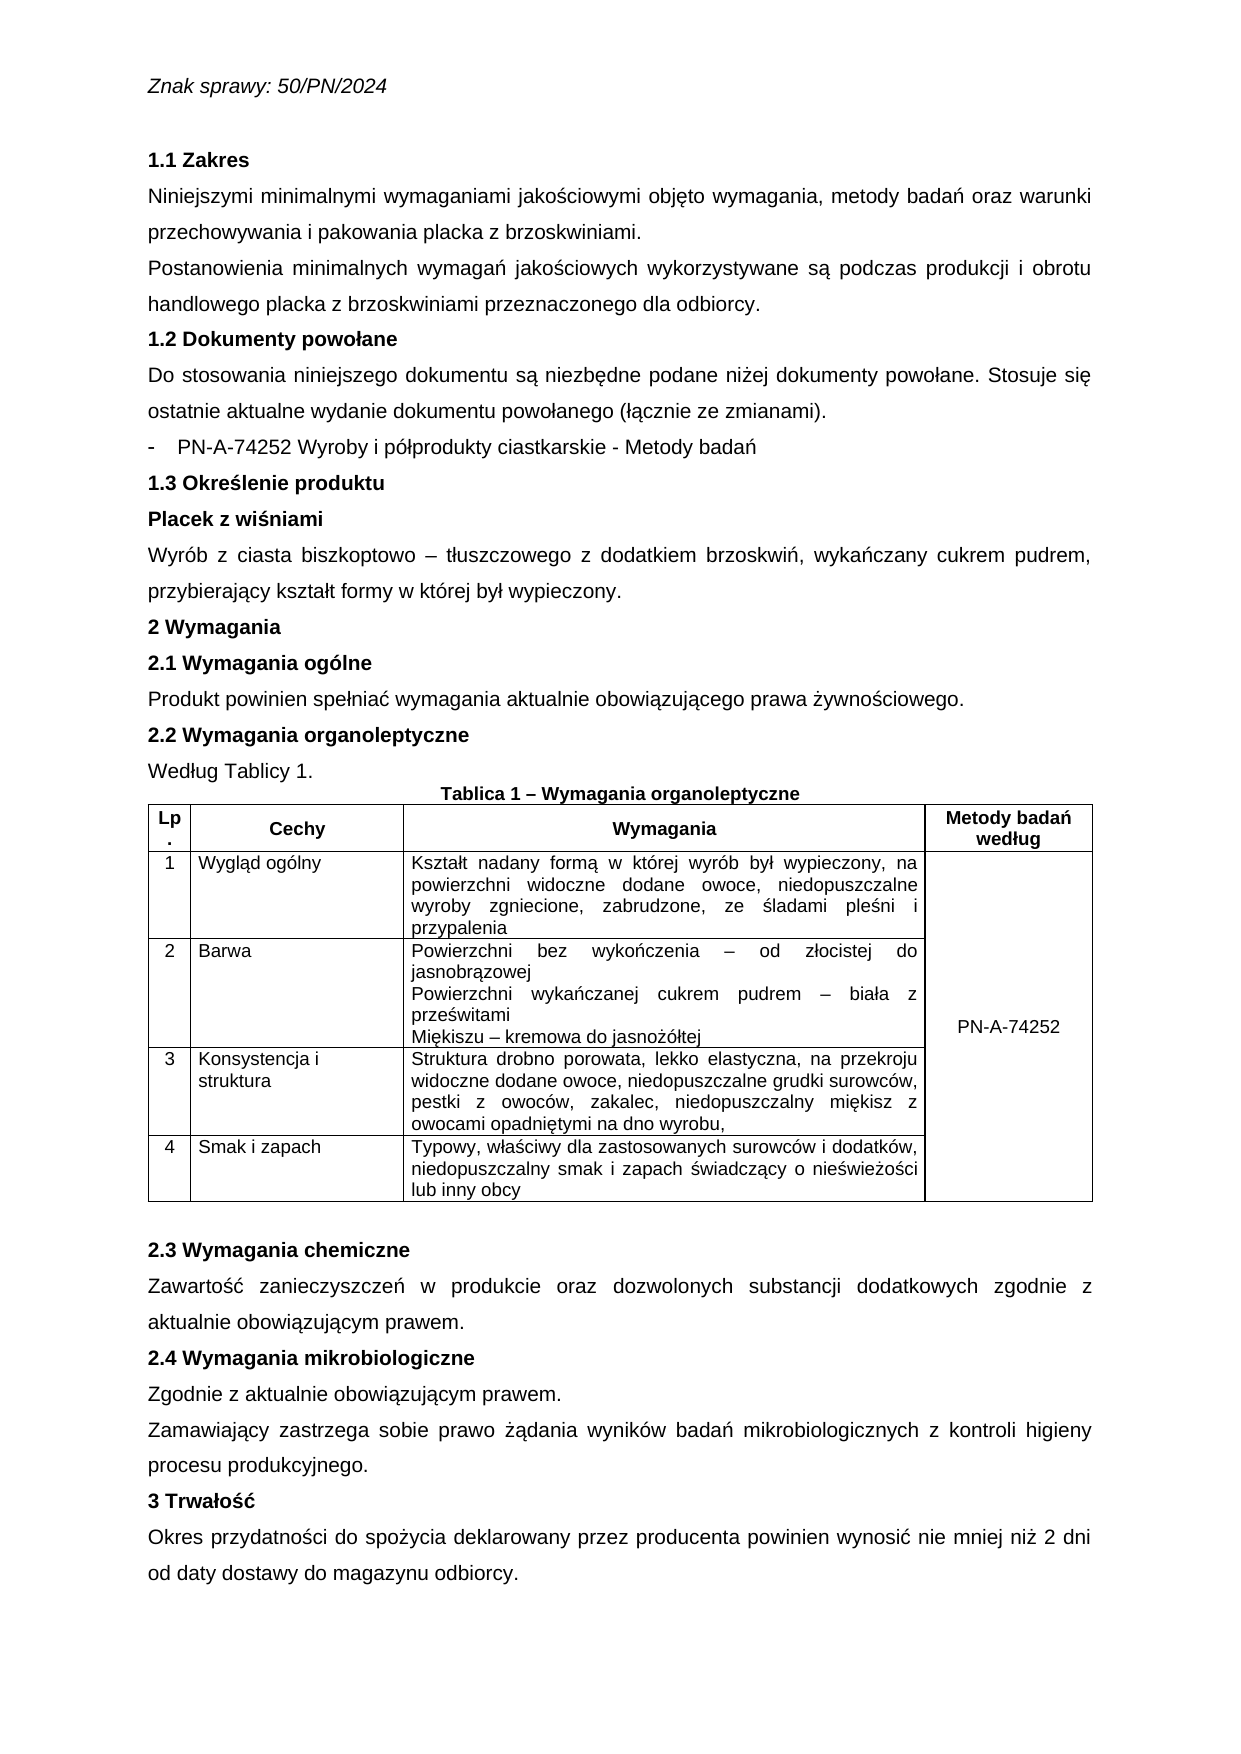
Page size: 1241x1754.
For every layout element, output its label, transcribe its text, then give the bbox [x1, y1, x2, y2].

text 2.2 Wymagania organoleptyczne [148, 723, 1093, 747]
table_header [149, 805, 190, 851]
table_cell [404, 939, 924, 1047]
text Zamawiający zastrzega sobie prawo żądania wyników badań mikrobiologicznych z kontroli higieny procesu produkcyjnego. [148, 1417, 1093, 1477]
text 2.1 Wymagania ogólne [148, 651, 1093, 675]
text 3 Trwałość [148, 1489, 1093, 1513]
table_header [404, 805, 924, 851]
text Produkt powinien spełniać wymagania aktualnie obowiązującego prawa żywnościowego. [148, 687, 1093, 711]
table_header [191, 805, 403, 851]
text Według Tablicy 1. [148, 759, 1093, 783]
text Zawartość zanieczyszczeń w produkcie oraz dozwolonych substancji dodatkowych zgodnie z aktualnie obowiązującym prawem. [148, 1274, 1093, 1333]
text Zgodnie z aktualnie obowiązującym prawem. [148, 1381, 1093, 1405]
text Postanowienia minimalnych wymagań jakościowych wykorzystywane są podczas produkcji i obrotu handlowego placka z brzoskwiniami przeznaczonego dla odbiorcy. [148, 255, 1093, 315]
text 1.2 Dokumenty powołane [148, 327, 1093, 351]
text 2.4 Wymagania mikrobiologiczne [148, 1346, 1093, 1369]
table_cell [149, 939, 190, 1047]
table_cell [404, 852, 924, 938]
text 2 Wymagania [148, 615, 1093, 639]
text Niniejszymi minimalnymi wymaganiami jakościowymi objęto wymagania, metody badań oraz warunki przechowywania i pakowania placka z brzoskwiniami. [148, 183, 1093, 243]
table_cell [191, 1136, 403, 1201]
text 1.1 Zakres [148, 148, 1093, 172]
text 2.3 Wymagania chemiczne [148, 1238, 1093, 1262]
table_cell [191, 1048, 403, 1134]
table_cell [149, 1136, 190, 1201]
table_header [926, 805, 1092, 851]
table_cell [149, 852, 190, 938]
text 1.3 Określenie produktu [148, 471, 1093, 495]
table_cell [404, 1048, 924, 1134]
text Placek z wiśniami [148, 507, 1093, 531]
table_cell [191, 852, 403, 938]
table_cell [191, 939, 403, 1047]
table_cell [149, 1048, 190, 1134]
text Wyrób z ciasta biszkoptowo – tłuszczowego z dodatkiem brzoskwiń, wykańczany cukrem pudrem, przybierający kształt formy w której był wypieczony. [148, 543, 1093, 603]
text Tablica 1 – Wymagania organoleptyczne [148, 783, 1093, 804]
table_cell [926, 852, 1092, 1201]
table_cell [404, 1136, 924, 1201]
text Okres przydatności do spożycia deklarowany przez producenta powinien wynosić nie mniej niż 2 dni od daty dostawy do magazynu odbiorcy. [148, 1525, 1093, 1585]
text Do stosowania niniejszego dokumentu są niezbędne podane niżej dokumenty powołane. Stosuje się ostatnie aktualne wydanie dokumentu powołanego (łącznie ze zmianami). [148, 363, 1093, 423]
list PN-A-74252 Wyroby i półprodukty ciastkarskie - Metody badań [148, 435, 1093, 459]
